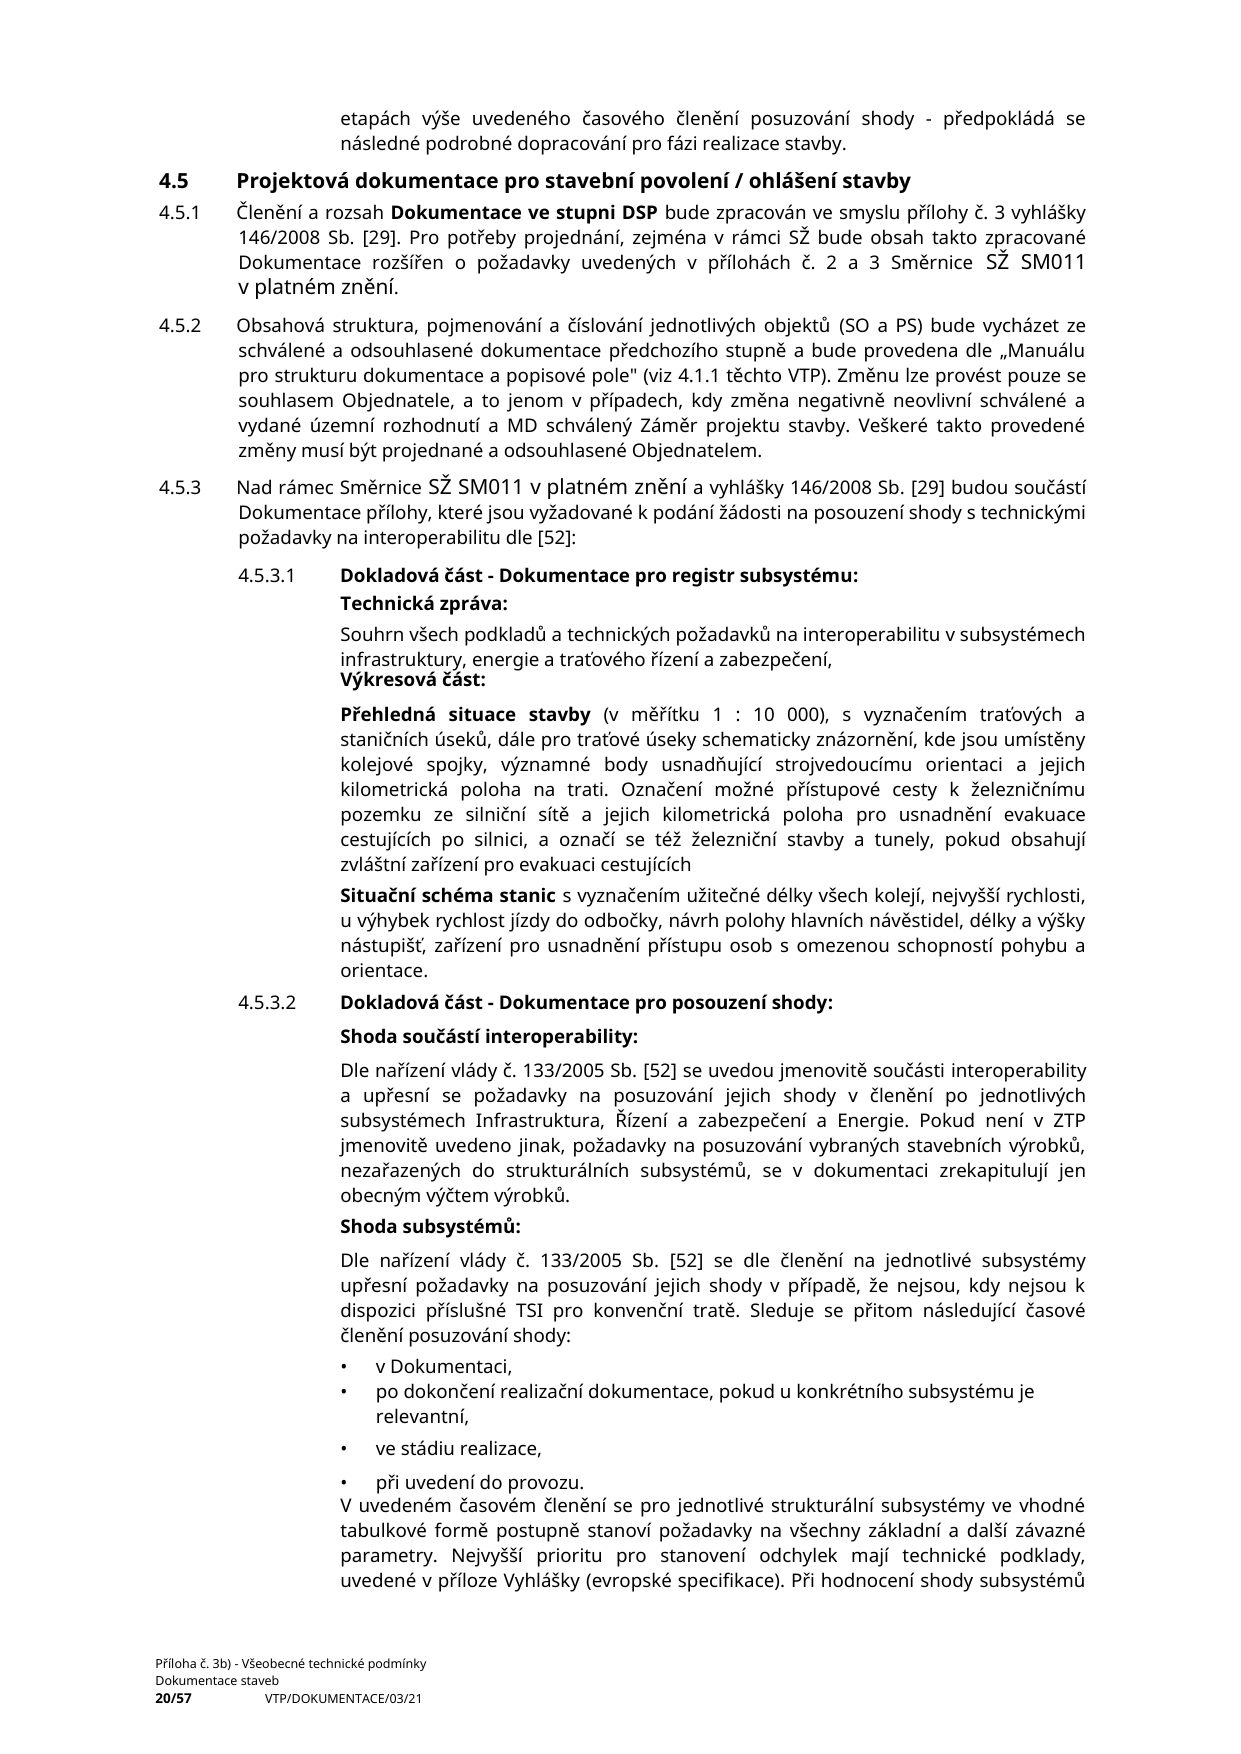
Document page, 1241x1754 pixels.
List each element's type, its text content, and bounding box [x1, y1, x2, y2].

list Dokladová část - Dokumentace pro posouzení shody: [238, 994, 1087, 1013]
text Přehledná situace stavby (v měřítku 1 : 10 000), s vyznačením traťových a staničních úseků, dále pro traťové úseky schematicky znázornění, kde jsou umístěny kolejové spojky, významné body usnadňující strojvedoucímu orientaci a jejich kilometrická poloha na trati. Označení možné přístupové cesty k železničnímu pozemku ze silniční sítě a jejich kilometrická poloha pro usnadnění evakuace cestujících po silnici, a označí se též železniční stavby a tunely, pokud obsahují zvláštní zařízení pro evakuaci cestujících [340, 702, 1087, 877]
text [340, 106, 1087, 156]
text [340, 1493, 1087, 1593]
text Shoda subsystémů: [340, 1219, 1087, 1238]
list v Dokumentaci, [340, 1359, 1087, 1378]
list Projektová dokumentace pro stavební povolení / ohlášení stavby [159, 172, 1087, 192]
list Členění a rozsah Dokumentace ve stupni DSP bude zpracován ve smyslu přílohy č. 3 vyhlášky 146/2008 Sb. [29]. Pro potřeby projednání, zejména v rámci SŽ bude obsah takto zpracované Dokumentace rozšířen o požadavky uvedených v přílohách č. 2 a 3 Směrnice SŽ SM011 v platném znění. [159, 200, 1087, 300]
text Dle nařízení vlády č. 133/2005 Sb. [52] se dle členění na jednotlivé subsystémy upřesní požadavky na posuzování jejich shody v případě, že nejsou, kdy nejsou k dispozici příslušné TSI pro konvenční tratě. Sleduje se přitom následující časové členění posuzování shody: [340, 1248, 1087, 1348]
list Obsahová struktura, pojmenování a číslování jednotlivých objektů (SO a PS) bude vycházet ze schválené a odsouhlasené dokumentace předchozího stupně a bude provedena dle „Manuálu pro strukturu dokumentace a popisové pole" (viz 4.1.1 těchto VTP). Změnu lze provést pouze se souhlasem Objednatele, a to jenom v případech, kdy změna negativně neovlivní schválené a vydané územní rozhodnutí a MD schválený Záměr projektu stavby. Veškeré takto provedené změny musí být projednané a odsouhlasené Objednatelem. [159, 312, 1087, 462]
list Dokladová část - Dokumentace pro registr subsystému: [238, 567, 1087, 586]
list při uvedení do provozu. [340, 1474, 1087, 1493]
text Shoda součástí interoperability: [340, 1028, 1087, 1047]
text Technická zpráva: [340, 595, 1087, 614]
text Dle nařízení vlády č. 133/2005 Sb. [52] se uvedou jmenovitě součásti interoperability a upřesní se požadavky na posuzování jejich shody v členění po jednotlivých subsystémech Infrastruktura, Řízení a zabezpečení a Energie. Pokud není v ZTP jmenovitě uvedeno jinak, požadavky na posuzování vybraných stavebních výrobků, nezařazených do strukturálních subsystémů, se v dokumentaci zrekapitulují jen obecným výčtem výrobků. [340, 1058, 1087, 1208]
text Výkresová část: [340, 671, 1087, 690]
list ve stádiu realizace, [340, 1440, 1087, 1459]
text Situační schéma stanic s vyznačením užitečné délky všech kolejí, nejvyšší rychlosti, u výhybek rychlost jízdy do odbočky, návrh polohy hlavních návěstidel, délky a výšky nástupišť, zařízení pro usnadnění přístupu osob s omezenou schopností pohybu a orientace. [340, 883, 1087, 983]
text Souhrn všech podkladů a technických požadavků na interoperabilitu v subsystémech infrastruktury, energie a traťového řízení a zabezpečení, [340, 621, 1087, 671]
list po dokončení realizační dokumentace, pokud u konkrétního subsystému je relevantní, [340, 1378, 1087, 1429]
list Nad rámec Směrnice SŽ SM011 v platném znění a vyhlášky 146/2008 Sb. [29] budou součástí Dokumentace přílohy, které jsou vyžadované k podání žádosti na posouzení shody s technickými požadavky na interoperabilitu dle [52]: [159, 475, 1087, 550]
